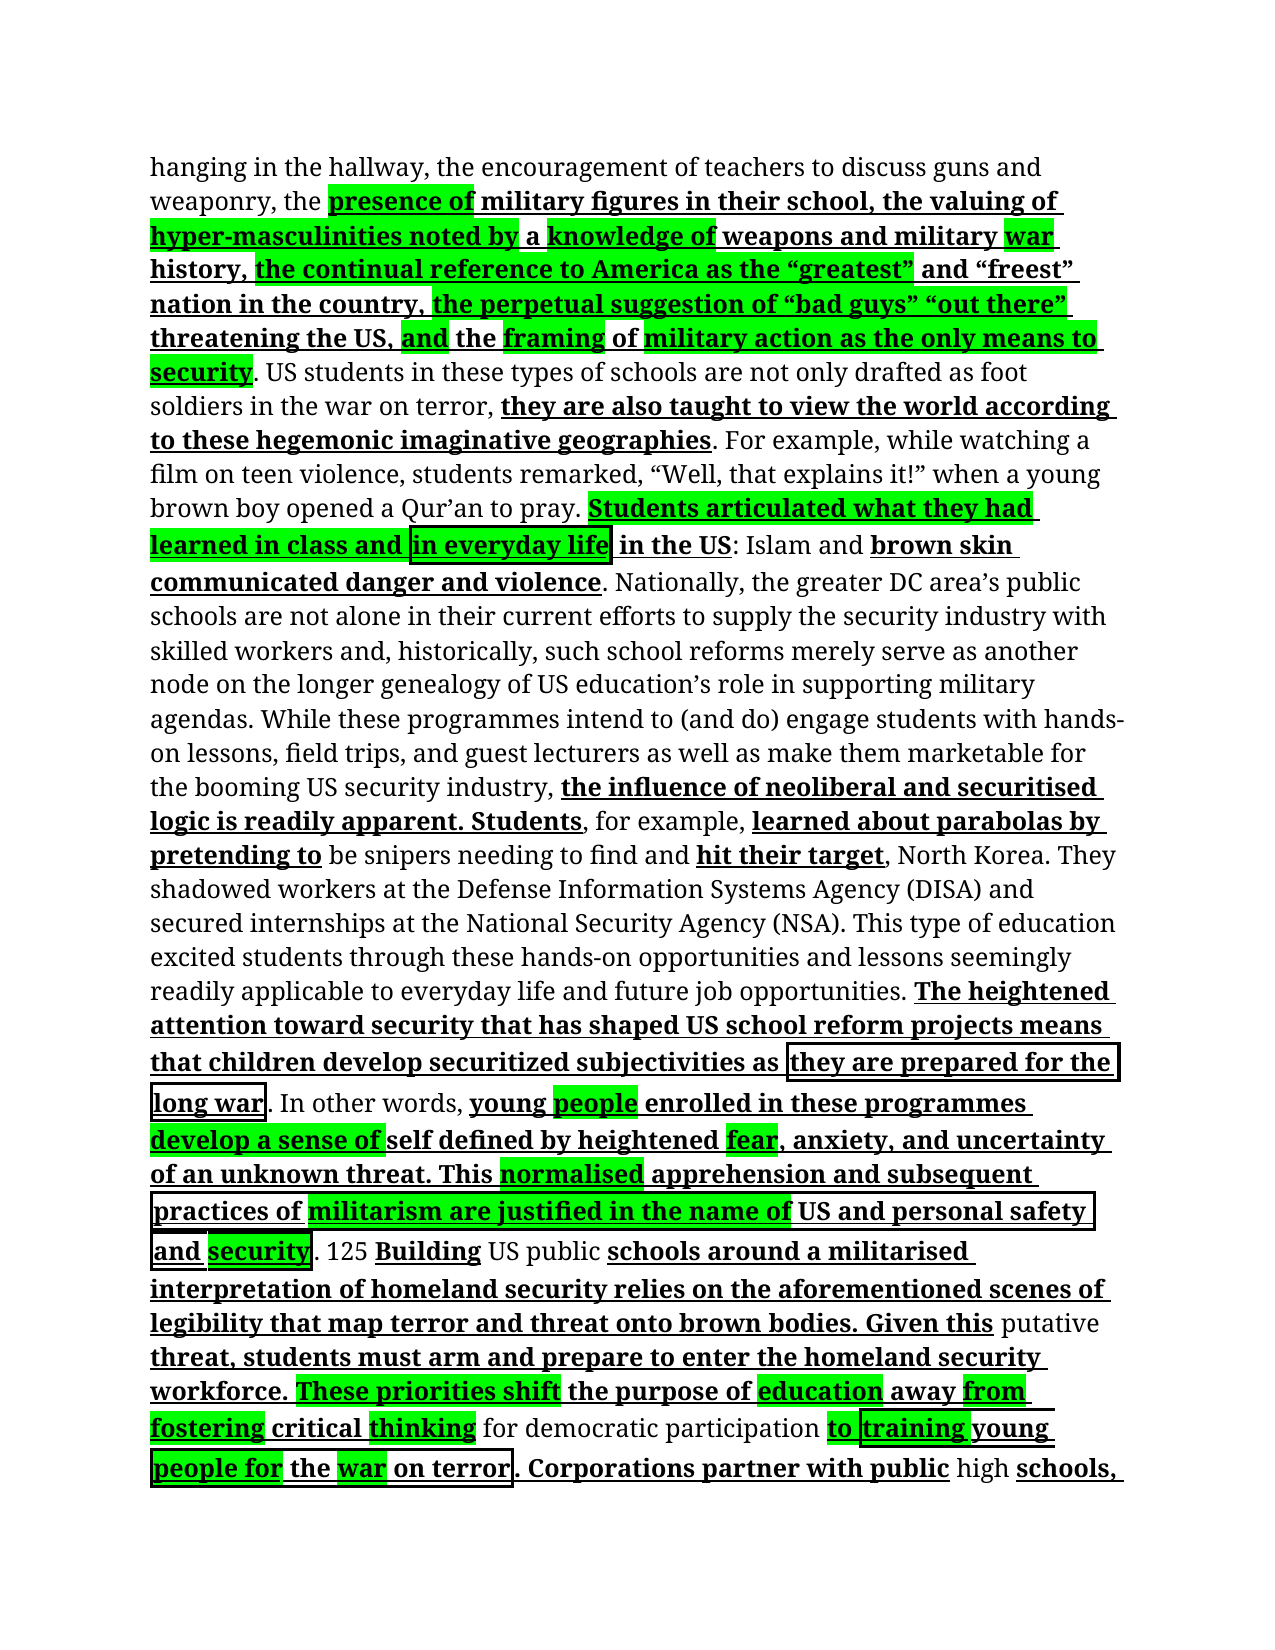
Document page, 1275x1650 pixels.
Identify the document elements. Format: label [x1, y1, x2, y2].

text [150, 150, 1125, 1488]
